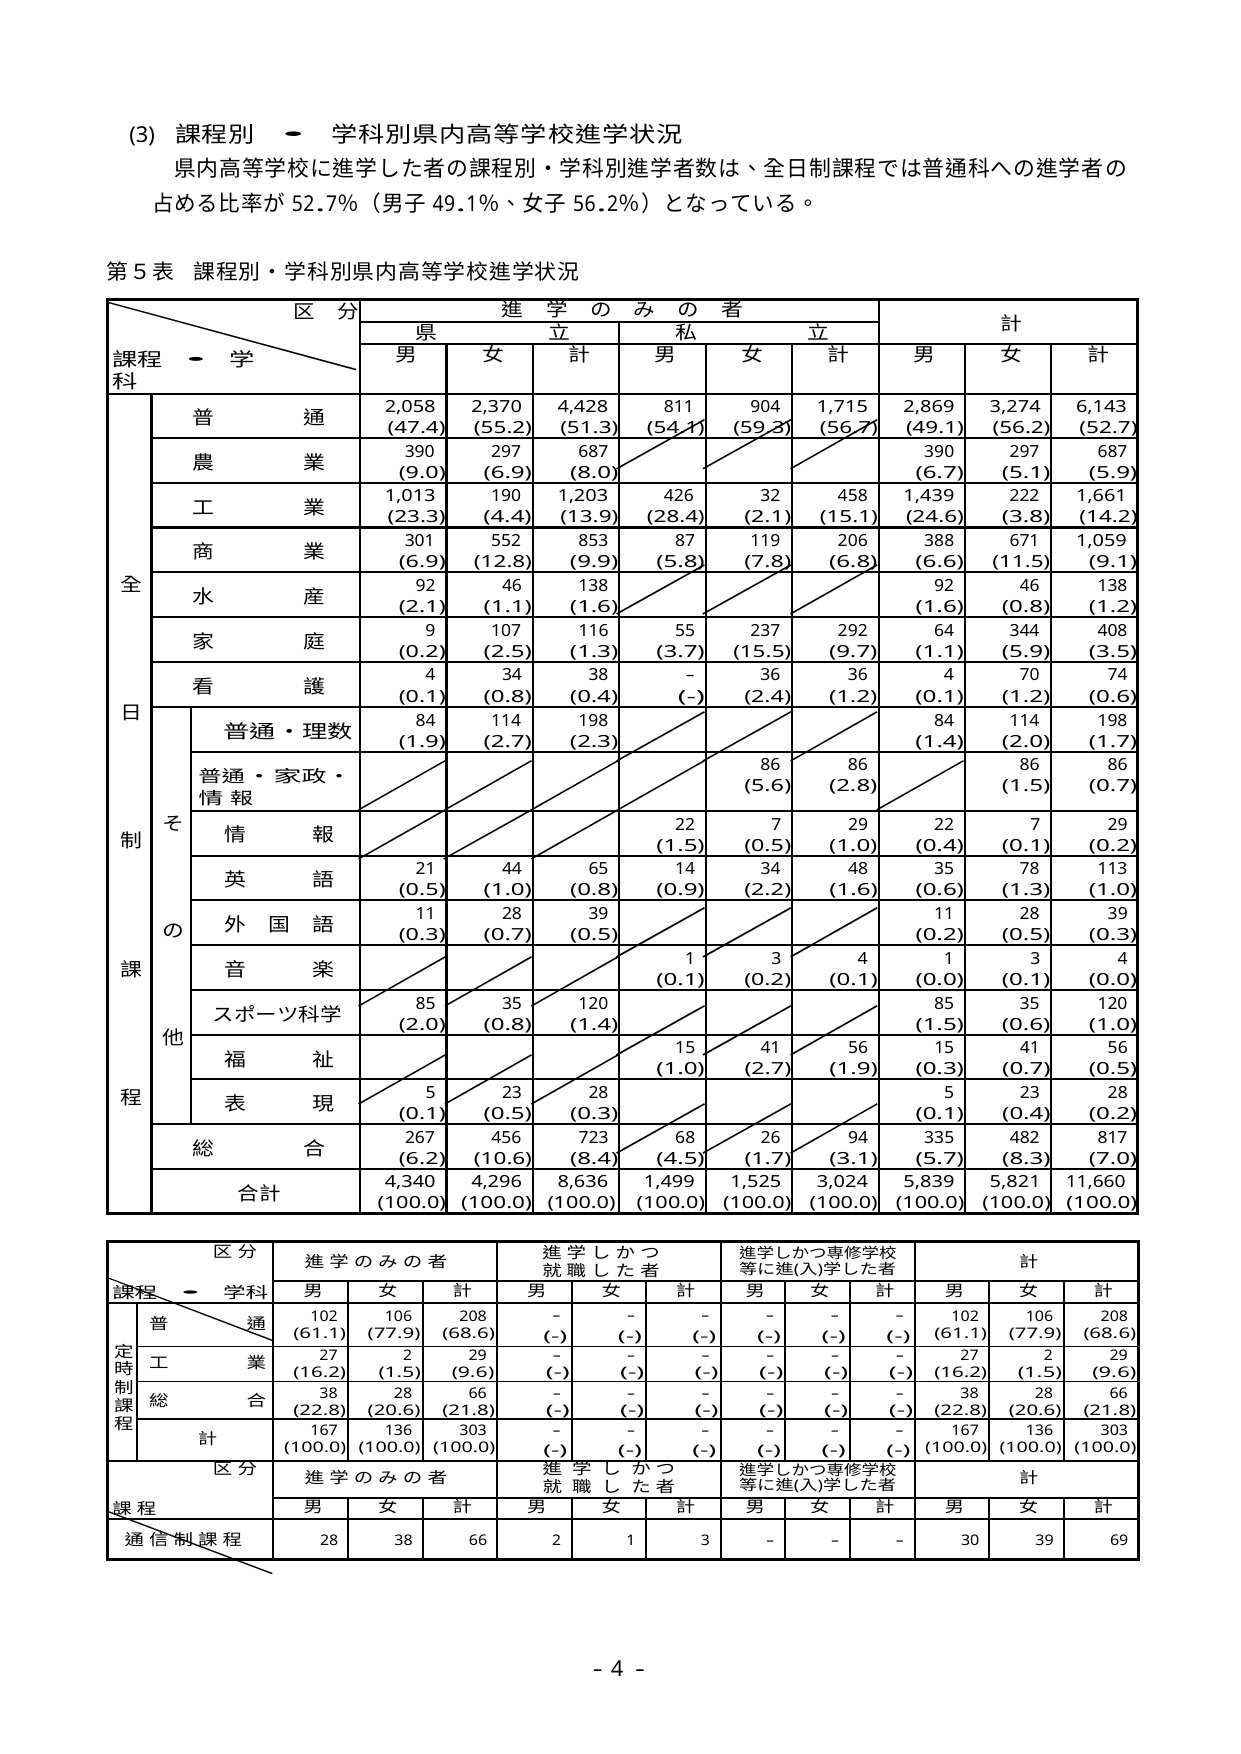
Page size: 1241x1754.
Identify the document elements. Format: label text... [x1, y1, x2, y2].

table_cell 408 [1052, 618, 1136, 640]
table_cell (0.3) [880, 1058, 964, 1078]
table_cell (1.7) [707, 1148, 791, 1168]
table_cell 商 [153, 529, 217, 571]
table_cell 301 [361, 529, 445, 550]
table_cell (3.5) [1052, 640, 1136, 661]
table_cell 音 [217, 946, 254, 989]
table_cell [361, 1036, 445, 1078]
table_cell 計 [1052, 345, 1136, 393]
table_cell (1.6) [880, 595, 964, 616]
table_cell (56.2) [966, 416, 1050, 437]
table_cell 303 (100.0) [1065, 1420, 1137, 1460]
table_cell 84 [361, 708, 445, 730]
table_cell 福 [217, 1036, 254, 1078]
table_cell 男 [722, 1499, 784, 1518]
table_cell - (-) [786, 1347, 849, 1381]
table_cell (0.1) [361, 684, 445, 706]
table_header 進 学 し か つ就 職 し た 者 [498, 1243, 720, 1280]
table_cell 県 [361, 323, 446, 343]
table_cell 35 [880, 857, 964, 879]
table_cell 120 [1052, 991, 1136, 1013]
table_cell (0.1) [880, 1103, 964, 1123]
table_cell [534, 753, 618, 810]
table_cell (2.7) [707, 1058, 791, 1078]
table_cell 合計 [153, 1170, 359, 1212]
table_cell 総 [153, 1125, 217, 1168]
table_cell [217, 573, 254, 616]
table_cell 1,013 [361, 484, 445, 506]
table_cell 167 (100.0) [274, 1420, 347, 1460]
table_header [255, 301, 289, 393]
table_cell (0.2) [880, 924, 964, 944]
table_cell 120 [534, 991, 618, 1013]
table_cell (100.0) [1052, 1191, 1136, 1212]
table_cell (2.5) [448, 640, 532, 661]
table_cell [217, 618, 254, 661]
table_cell (3.1) [793, 1148, 878, 1168]
table_cell (0.7) [448, 924, 532, 944]
table_cell [706, 323, 792, 343]
table_cell [707, 1080, 791, 1123]
table_cell (8.4) [534, 1148, 618, 1168]
table_cell 業 [289, 529, 359, 571]
table_cell 語 [289, 901, 359, 944]
table_cell 区 分 課 程 [109, 1462, 272, 1518]
table_cell 28 (20.6) [349, 1382, 422, 1418]
table_cell 表 [217, 1080, 254, 1123]
table_cell 38 (22.8) [274, 1382, 347, 1418]
table_cell 41 [707, 1036, 791, 1058]
table_cell (100.0) [966, 1191, 1050, 1212]
table_cell [793, 573, 878, 616]
table_cell [255, 857, 289, 899]
table_cell 1,715 [793, 395, 878, 416]
table_cell (15.5) [707, 640, 791, 661]
table_cell (100.0) [620, 1191, 705, 1212]
table_cell [217, 663, 254, 706]
table_cell 定時制課程 [109, 1304, 136, 1460]
table_cell 267 [361, 1125, 445, 1147]
table_cell 297 [966, 439, 1050, 461]
table_cell 庭 [289, 618, 359, 661]
table_cell 456 [448, 1125, 532, 1147]
table_cell 113 [1052, 857, 1136, 879]
table_cell (2.2) [707, 879, 791, 899]
table_cell [361, 753, 445, 810]
table_cell 進 学 し か つ 就 職 し た 者 [498, 1462, 720, 1497]
table_cell (6.9) [448, 461, 532, 482]
table_cell [192, 1080, 217, 1123]
table_cell 74 [1052, 663, 1136, 684]
table_cell (1.5) [880, 1013, 964, 1033]
text 県内高等学校に進学した者の課程別・学科別進学者数は、全日制課程では普通科への進学者の占める比率が 52.7％（男子 49.1％、女子 56.2％）となっている。 [152, 153, 1132, 217]
table_cell (1.1) [448, 595, 532, 616]
table_cell - [620, 663, 705, 684]
table_cell 1 [573, 1520, 645, 1558]
table_cell そ の 他 [153, 708, 190, 1123]
table_cell 28 [448, 901, 532, 923]
table_cell 2 [498, 1520, 571, 1558]
table_cell 5 [361, 1080, 445, 1103]
table_cell 計 [138, 1420, 272, 1460]
table_cell 23 [448, 1080, 532, 1103]
table_cell 237 [707, 618, 791, 640]
table_cell [255, 484, 289, 526]
table_cell (1.7) [1052, 730, 1136, 751]
table_cell [255, 946, 289, 989]
table_cell (1.5) [620, 834, 705, 854]
table_cell 28 [966, 901, 1050, 923]
table_header み の [619, 301, 706, 321]
table_cell 21 [361, 857, 445, 879]
table_cell [707, 991, 791, 1033]
table_cell (1.2) [1052, 595, 1136, 616]
table_cell 立 [792, 323, 878, 343]
table_cell (6.7) [880, 461, 964, 482]
table_cell 3 [966, 946, 1050, 968]
table_cell (1.4) [534, 1013, 618, 1033]
table_cell (1.3) [966, 879, 1050, 899]
table_cell 語 [289, 857, 359, 899]
table_header 進学しかつ専修学校等に進(入)学した者 [722, 1243, 914, 1280]
table_cell 工 業 [138, 1347, 272, 1381]
table_cell (0.3) [361, 924, 445, 944]
table_cell 3 [647, 1520, 720, 1558]
table_header 計 [880, 301, 1136, 343]
table_cell [217, 529, 254, 571]
table_cell 計 [851, 1282, 914, 1302]
table_cell (0.9) [620, 879, 705, 899]
table_cell 男 [916, 1282, 988, 1302]
table_cell (100.0) [361, 1191, 445, 1212]
table_cell - (-) [573, 1420, 645, 1460]
table_cell (23.3) [361, 506, 445, 526]
table_cell (1.0) [1052, 1013, 1136, 1033]
table_header 区 分 課程・学科 [109, 1243, 272, 1302]
table_header 者 [706, 301, 878, 321]
table_cell 6,143 [1052, 395, 1136, 416]
table_cell - (-) [647, 1382, 720, 1418]
table_cell (0.8) [448, 1013, 532, 1033]
table_cell (0.3) [1052, 924, 1136, 944]
table_cell 222 [966, 484, 1050, 506]
table_cell (100.0) [534, 1191, 618, 1212]
table_cell (7.8) [707, 550, 791, 571]
list 課程別・学科別県内高等学校進学状況 [129, 119, 1192, 149]
table_cell (0.7) [1052, 775, 1136, 810]
text 第５表 課程別・学科別県内高等学校進学状況 [106, 257, 1192, 285]
table_cell 1,499 [620, 1170, 705, 1191]
table_cell 38 [534, 663, 618, 684]
table_cell [255, 1036, 289, 1078]
table_cell (1.0) [448, 879, 532, 899]
table_cell 4 [793, 946, 878, 968]
table_cell [255, 395, 289, 437]
table_cell 普 [153, 395, 217, 437]
table_cell 817 [1052, 1125, 1136, 1147]
table_cell (5.8) [620, 550, 705, 571]
table_cell 男 [620, 345, 705, 393]
table_cell (0.6) [880, 879, 964, 899]
table_cell 2,370 [448, 395, 532, 416]
table_cell [620, 1080, 705, 1123]
table_cell (2.1) [707, 506, 791, 526]
table_cell 1,203 [534, 484, 618, 506]
table_cell 66 (21.8) [424, 1382, 496, 1418]
table_cell 28 [1052, 1080, 1136, 1103]
table_cell 女 [573, 1499, 645, 1518]
table_cell 34 [707, 857, 791, 879]
table_cell 8,636 [534, 1170, 618, 1191]
table_cell 32 [707, 484, 791, 506]
table_cell [620, 901, 705, 944]
table_cell 祉 [289, 1036, 359, 1078]
table_cell - (-) [722, 1382, 784, 1418]
table_cell 女 [349, 1282, 422, 1302]
table_cell - (-) [722, 1420, 784, 1460]
table_cell (4.5) [620, 1148, 705, 1168]
table_cell 4,340 [361, 1170, 445, 1191]
table_cell 工 [153, 484, 217, 526]
table_cell (100.0) [793, 1191, 878, 1212]
table_cell 4 [880, 663, 964, 684]
table_cell 全 日 制 課 程 [109, 395, 150, 1212]
table_cell (100.0) [707, 1191, 791, 1212]
table_cell 84 [880, 708, 964, 730]
table_cell 女 [786, 1282, 849, 1302]
table_cell 女 [448, 345, 532, 393]
table_cell (9.9) [534, 550, 618, 571]
table_cell 総 合 [138, 1382, 272, 1418]
table_cell 7 [707, 812, 791, 834]
table_cell 36 [707, 663, 791, 684]
table_cell [793, 991, 878, 1033]
table_cell [192, 812, 217, 854]
table_cell [793, 1080, 878, 1123]
table_cell (1.0) [793, 834, 878, 854]
table_cell 116 [534, 618, 618, 640]
table_cell (2.7) [448, 730, 532, 751]
table_cell 看 [153, 663, 217, 706]
table_cell 167 (100.0) [916, 1420, 988, 1460]
table_cell 39 [534, 901, 618, 923]
table_cell 68 [620, 1125, 705, 1147]
table_cell - (-) [786, 1304, 849, 1346]
table_cell 297 [448, 439, 532, 461]
table_cell (1.5) [966, 775, 1050, 810]
table_cell 206 [793, 529, 878, 550]
table_header 学 の [533, 301, 619, 321]
table_cell (6.8) [793, 550, 878, 571]
table_cell 計 [1065, 1499, 1137, 1518]
table_header 課程・学科 [109, 301, 254, 393]
table_cell 業 [289, 439, 359, 482]
table_cell 70 [966, 663, 1050, 684]
table_cell [620, 573, 705, 616]
table_cell 現 [289, 1080, 359, 1123]
table_cell [361, 812, 445, 854]
table_cell 1,525 [707, 1170, 791, 1191]
table_cell 計 [916, 1462, 1137, 1497]
table_cell - (-) [722, 1347, 784, 1381]
table_cell 114 [966, 708, 1050, 730]
table_cell 4 [361, 663, 445, 684]
table_cell [192, 946, 217, 989]
table_header 進 学 の み の 者 [274, 1243, 496, 1280]
table_cell (28.4) [620, 506, 705, 526]
table_cell [534, 812, 618, 854]
table_cell (9.1) [1052, 550, 1136, 571]
table_cell (6.9) [361, 550, 445, 571]
table_cell 34 [448, 663, 532, 684]
table_cell 190 [448, 484, 532, 506]
table_cell 102 (61.1) [916, 1304, 988, 1346]
table_cell [255, 618, 289, 661]
table_cell 計 [647, 1282, 720, 1302]
table_cell [217, 1125, 254, 1168]
table_cell 2,058 [361, 395, 445, 416]
table_cell (3.7) [620, 640, 705, 661]
table_cell - (-) [786, 1382, 849, 1418]
table_cell (2.8) [793, 775, 878, 810]
table_cell 護 [289, 663, 359, 706]
table_cell 女 [707, 345, 791, 393]
table_cell 14 [620, 857, 705, 879]
table_cell (0.8) [448, 684, 532, 706]
table_cell (12.8) [448, 550, 532, 571]
table_cell (1.2) [793, 684, 878, 706]
table_cell (2.3) [534, 730, 618, 751]
table_cell [217, 484, 254, 526]
table_cell (2.4) [707, 684, 791, 706]
table_cell 22 [620, 812, 705, 834]
table_cell 5,839 [880, 1170, 964, 1191]
table_cell 男 [498, 1282, 571, 1302]
table_cell - (-) [573, 1347, 645, 1381]
table_cell 35 [448, 991, 532, 1013]
table_cell [255, 663, 289, 706]
table_cell 29 (9.6) [424, 1347, 496, 1381]
table_cell (9.7) [793, 640, 878, 661]
table_cell [255, 812, 289, 854]
table_cell 106 (77.9) [349, 1304, 422, 1346]
table_cell (100.0) [448, 1191, 532, 1212]
table_cell (1.6) [534, 595, 618, 616]
table_cell 男 [880, 345, 964, 393]
table_cell [192, 1036, 217, 1078]
table_cell (0.5) [966, 924, 1050, 944]
table_cell 合 [289, 1125, 359, 1168]
table_cell 66 (21.8) [1065, 1382, 1137, 1418]
table_cell 2,869 [880, 395, 964, 416]
table_cell 198 [534, 708, 618, 730]
table_cell [448, 753, 532, 810]
table_cell 男 [722, 1282, 784, 1302]
table_cell 208 (68.6) [1065, 1304, 1137, 1346]
table_cell 1 [880, 946, 964, 968]
table_cell 水 [153, 573, 217, 616]
table_cell 46 [966, 573, 1050, 595]
table_cell 687 [1052, 439, 1136, 461]
table_cell 66 [424, 1520, 496, 1558]
table_cell 4 [1052, 946, 1136, 968]
table_cell [620, 439, 705, 482]
table_cell - (-) [573, 1382, 645, 1418]
table_cell 41 [966, 1036, 1050, 1058]
table_cell 811 [620, 395, 705, 416]
table_cell 38 (22.8) [916, 1382, 988, 1418]
table_cell 92 [880, 573, 964, 595]
table_cell 2 (1.5) [349, 1347, 422, 1381]
table_cell - (-) [498, 1347, 571, 1381]
table_cell (0.6) [1052, 684, 1136, 706]
table_cell (0.8) [966, 595, 1050, 616]
table_cell 2 (1.5) [990, 1347, 1063, 1381]
table_cell - (-) [498, 1304, 571, 1346]
table_cell 11,660 [1052, 1170, 1136, 1191]
table_cell 85 [880, 991, 964, 1013]
table_cell 楽 [289, 946, 359, 989]
table_cell 女 [966, 345, 1050, 393]
table_cell (13.9) [534, 506, 618, 526]
table_cell (56.7) [793, 416, 878, 437]
table_cell 報 [289, 812, 359, 854]
table_cell 28 (20.6) [990, 1382, 1063, 1418]
table_cell (1.0) [620, 1058, 705, 1078]
table_cell 92 [361, 573, 445, 595]
table_cell (24.6) [880, 506, 964, 526]
table_header 進 [361, 301, 533, 321]
table_cell 立 [533, 323, 618, 343]
table_cell 女 [786, 1499, 849, 1518]
table_cell 英 [217, 857, 254, 899]
table_cell 26 [707, 1125, 791, 1147]
table_cell 女 [990, 1282, 1063, 1302]
table_cell (1.0) [1052, 879, 1136, 899]
table_cell [255, 573, 289, 616]
table_cell - (-) [851, 1420, 914, 1460]
table_cell 56 [1052, 1036, 1136, 1058]
table_cell 28 [534, 1080, 618, 1103]
table_cell (47.4) [361, 416, 445, 437]
table_cell 388 [880, 529, 964, 550]
table_cell - (-) [573, 1304, 645, 1346]
table_cell - (-) [722, 1304, 784, 1346]
table_cell (7.0) [1052, 1148, 1136, 1168]
table_cell 普通・家政・情 報 [192, 753, 359, 810]
table_cell [707, 901, 791, 944]
table_cell 119 [707, 529, 791, 550]
table_cell - (-) [498, 1420, 571, 1460]
table_cell 男 [274, 1499, 347, 1518]
table_cell - (-) [647, 1304, 720, 1346]
table_cell 69 [1065, 1520, 1137, 1558]
table_cell 35 [966, 991, 1050, 1013]
table_cell 産 [289, 573, 359, 616]
table_cell 136 (100.0) [349, 1420, 422, 1460]
table_cell 552 [448, 529, 532, 550]
table_cell 904 [707, 395, 791, 416]
table_cell 計 [793, 345, 878, 393]
table_cell (1.6) [793, 879, 878, 899]
table_cell (100.0) [880, 1191, 964, 1212]
table_cell (0.4) [880, 834, 964, 854]
table_cell [448, 812, 532, 854]
table_cell (0.4) [534, 684, 618, 706]
table_cell [793, 439, 878, 482]
table_cell 86 [793, 753, 878, 775]
table_cell 38 [349, 1520, 422, 1558]
table_cell (1.3) [534, 640, 618, 661]
table_cell [793, 901, 878, 944]
table_cell [255, 529, 289, 571]
table_cell (6.6) [880, 550, 964, 571]
table_cell 102 (61.1) [274, 1304, 347, 1346]
table_cell 29 [1052, 812, 1136, 834]
table_cell 普 通 [138, 1304, 272, 1346]
table_cell 138 [534, 573, 618, 595]
table_cell [793, 708, 878, 751]
table_cell 23 [966, 1080, 1050, 1103]
table_cell 687 [534, 439, 618, 461]
table_cell 5 [880, 1080, 964, 1103]
table_cell (52.7) [1052, 416, 1136, 437]
table_cell (15.1) [793, 506, 878, 526]
table_cell (0.5) [448, 1103, 532, 1123]
table_cell [192, 901, 217, 944]
table_cell 女 [349, 1499, 422, 1518]
table_cell (0.8) [534, 879, 618, 899]
table_cell (5.6) [707, 775, 791, 810]
table_cell 4,296 [448, 1170, 532, 1191]
table_cell 48 [793, 857, 878, 879]
table_cell 私 [620, 323, 706, 343]
table_cell 29 (9.6) [1065, 1347, 1137, 1381]
table_cell (11.5) [966, 550, 1050, 571]
table_cell 55 [620, 618, 705, 640]
table_cell 国 [255, 901, 289, 944]
table_cell 男 [498, 1499, 571, 1518]
table_cell 853 [534, 529, 618, 550]
table_cell (0.1) [966, 834, 1050, 854]
table_cell 39 [1052, 901, 1136, 923]
table_cell 208 (68.6) [424, 1304, 496, 1346]
table_cell 36 [793, 663, 878, 684]
table_cell (1.2) [966, 684, 1050, 706]
table_cell (2.0) [966, 730, 1050, 751]
table_cell (8.0) [534, 461, 618, 482]
table_cell [620, 753, 705, 810]
table_cell (5.9) [966, 640, 1050, 661]
table_cell 94 [793, 1125, 878, 1147]
table_cell 482 [966, 1125, 1050, 1147]
table_cell 3 [707, 946, 791, 968]
table_cell 198 [1052, 708, 1136, 730]
table_cell (6.2) [361, 1148, 445, 1168]
table_cell 114 [448, 708, 532, 730]
table_cell 家 [153, 618, 217, 661]
table_cell 335 [880, 1125, 964, 1147]
table_cell 1,661 [1052, 484, 1136, 506]
table_cell 計 [424, 1282, 496, 1302]
table_cell [707, 439, 791, 482]
table_cell [880, 753, 964, 810]
table_cell 女 [573, 1282, 645, 1302]
table_cell (0.5) [707, 834, 791, 854]
table_cell 138 [1052, 573, 1136, 595]
table_cell - (-) [647, 1420, 720, 1460]
table_cell (0.1) [793, 968, 878, 989]
table_cell (0.3) [534, 1103, 618, 1123]
table_cell [217, 395, 254, 437]
table_cell (0.2) [707, 968, 791, 989]
table_cell 390 [880, 439, 964, 461]
table_cell 86 [1052, 753, 1136, 775]
table_cell (55.2) [448, 416, 532, 437]
table_cell 44 [448, 857, 532, 879]
table_cell 29 [793, 812, 878, 834]
table_cell (8.3) [966, 1148, 1050, 1168]
table_cell 303 (100.0) [424, 1420, 496, 1460]
table_cell (5.7) [880, 1148, 964, 1168]
table_header 区 分 [289, 301, 359, 393]
table_cell 87 [620, 529, 705, 550]
table_cell 計 [534, 345, 618, 393]
table_cell 22 [880, 812, 964, 834]
table_cell 15 [880, 1036, 964, 1058]
table_cell (0.2) [1052, 834, 1136, 854]
table_cell (59.3) [707, 416, 791, 437]
table_cell (5.9) [1052, 461, 1136, 482]
table_cell 723 [534, 1125, 618, 1147]
table_cell (-) [620, 684, 705, 706]
table_cell 86 [707, 753, 791, 775]
table_cell 64 [880, 618, 964, 640]
table_cell 56 [793, 1036, 878, 1058]
table_cell (54.1) [620, 416, 705, 437]
table_cell [446, 323, 533, 343]
table_cell (0.7) [966, 1058, 1050, 1078]
table_cell [707, 573, 791, 616]
table_cell (1.9) [793, 1058, 878, 1078]
table_cell 男 [916, 1499, 988, 1518]
table_cell [448, 1036, 532, 1078]
table_cell (0.4) [966, 1103, 1050, 1123]
table_cell (0.5) [361, 879, 445, 899]
table_cell (2.1) [361, 595, 445, 616]
table_cell (9.0) [361, 461, 445, 482]
table_cell - (-) [851, 1347, 914, 1381]
table_cell (0.1) [880, 684, 964, 706]
table_cell 男 [274, 1282, 347, 1302]
table_header 計 [916, 1243, 1137, 1280]
table_cell [255, 1080, 289, 1123]
table_cell 106 (77.9) [990, 1304, 1063, 1346]
table_cell 27 (16.2) [916, 1347, 988, 1381]
table_cell 農 [153, 439, 217, 482]
table_cell 11 [880, 901, 964, 923]
table_cell 15 [620, 1036, 705, 1058]
table_cell 107 [448, 618, 532, 640]
table_cell 9 [361, 618, 445, 640]
table_cell 通 [289, 395, 359, 437]
table_cell 86 [966, 753, 1050, 775]
table_cell - (-) [647, 1347, 720, 1381]
table_cell 3,024 [793, 1170, 878, 1191]
table_cell [255, 1125, 289, 1168]
table_cell 女 [990, 1499, 1063, 1518]
table_cell (0.1) [620, 968, 705, 989]
table_cell 344 [966, 618, 1050, 640]
table_cell 85 [361, 991, 445, 1013]
table_cell [217, 439, 254, 482]
table_cell 進学しかつ専修学校等に進(入)学した者 [722, 1462, 914, 1497]
table_cell 458 [793, 484, 878, 506]
table_cell 男 [361, 345, 445, 393]
table_cell 30 [916, 1520, 988, 1558]
table_cell スポーツ科学 [192, 991, 359, 1033]
table_cell 通 信 制 課 程 [109, 1520, 272, 1558]
table_cell (0.1) [966, 968, 1050, 989]
table_cell 業 [289, 484, 359, 526]
table_cell (4.4) [448, 506, 532, 526]
table_cell 28 [274, 1520, 347, 1558]
table_cell (0.2) [1052, 1103, 1136, 1123]
table_cell 7 [966, 812, 1050, 834]
table_cell (0.0) [1052, 968, 1136, 989]
table_cell (1.4) [880, 730, 964, 751]
table_cell 4,428 [534, 395, 618, 416]
table_cell 計 [1065, 1282, 1137, 1302]
table_cell (51.3) [534, 416, 618, 437]
table_cell 1 [620, 946, 705, 968]
table_cell (10.6) [448, 1148, 532, 1168]
table_cell 1,059 [1052, 529, 1136, 550]
table_cell 外 [217, 901, 254, 944]
table_cell 3,274 [966, 395, 1050, 416]
table_cell 27 (16.2) [274, 1347, 347, 1381]
table_cell 292 [793, 618, 878, 640]
table_cell 1,439 [880, 484, 964, 506]
table_cell (5.1) [966, 461, 1050, 482]
table_cell (3.8) [966, 506, 1050, 526]
table_cell - (-) [498, 1382, 571, 1418]
table_cell (49.1) [880, 416, 964, 437]
table_cell (1.9) [361, 730, 445, 751]
table_cell 11 [361, 901, 445, 923]
table_cell 136 (100.0) [990, 1420, 1063, 1460]
table_cell [361, 946, 445, 989]
table_cell - (-) [786, 1420, 849, 1460]
table_cell 5,821 [966, 1170, 1050, 1191]
table_cell (2.0) [361, 1013, 445, 1033]
table_cell - [851, 1520, 914, 1558]
table_cell 426 [620, 484, 705, 506]
table_cell [620, 991, 705, 1033]
table_cell [620, 708, 705, 751]
table_cell - [786, 1520, 849, 1558]
table_cell (0.6) [966, 1013, 1050, 1033]
table_cell (0.1) [361, 1103, 445, 1123]
table_cell 計 [424, 1499, 496, 1518]
table_cell - (-) [851, 1304, 914, 1346]
table_cell 65 [534, 857, 618, 879]
table_cell 390 [361, 439, 445, 461]
table_cell (14.2) [1052, 506, 1136, 526]
table_cell 計 [851, 1499, 914, 1518]
table_cell 46 [448, 573, 532, 595]
table_cell 671 [966, 529, 1050, 550]
table_cell [192, 857, 217, 899]
table_cell (0.5) [1052, 1058, 1136, 1078]
table_cell (0.5) [534, 924, 618, 944]
table_cell (0.0) [880, 968, 964, 989]
table_cell [534, 946, 618, 989]
table_cell 78 [966, 857, 1050, 879]
table_cell 進 学 の み の 者 [274, 1462, 496, 1497]
table_cell [255, 439, 289, 482]
table_cell (0.2) [361, 640, 445, 661]
table_cell [448, 946, 532, 989]
table_cell - (-) [851, 1382, 914, 1418]
table_cell [707, 708, 791, 751]
table_cell (1.1) [880, 640, 964, 661]
table_cell 情 [217, 812, 254, 854]
table_cell 普通・理数 [192, 708, 359, 751]
table_cell 計 [647, 1499, 720, 1518]
table_cell - [722, 1520, 784, 1558]
table_cell 39 [990, 1520, 1063, 1558]
table_cell [534, 1036, 618, 1078]
